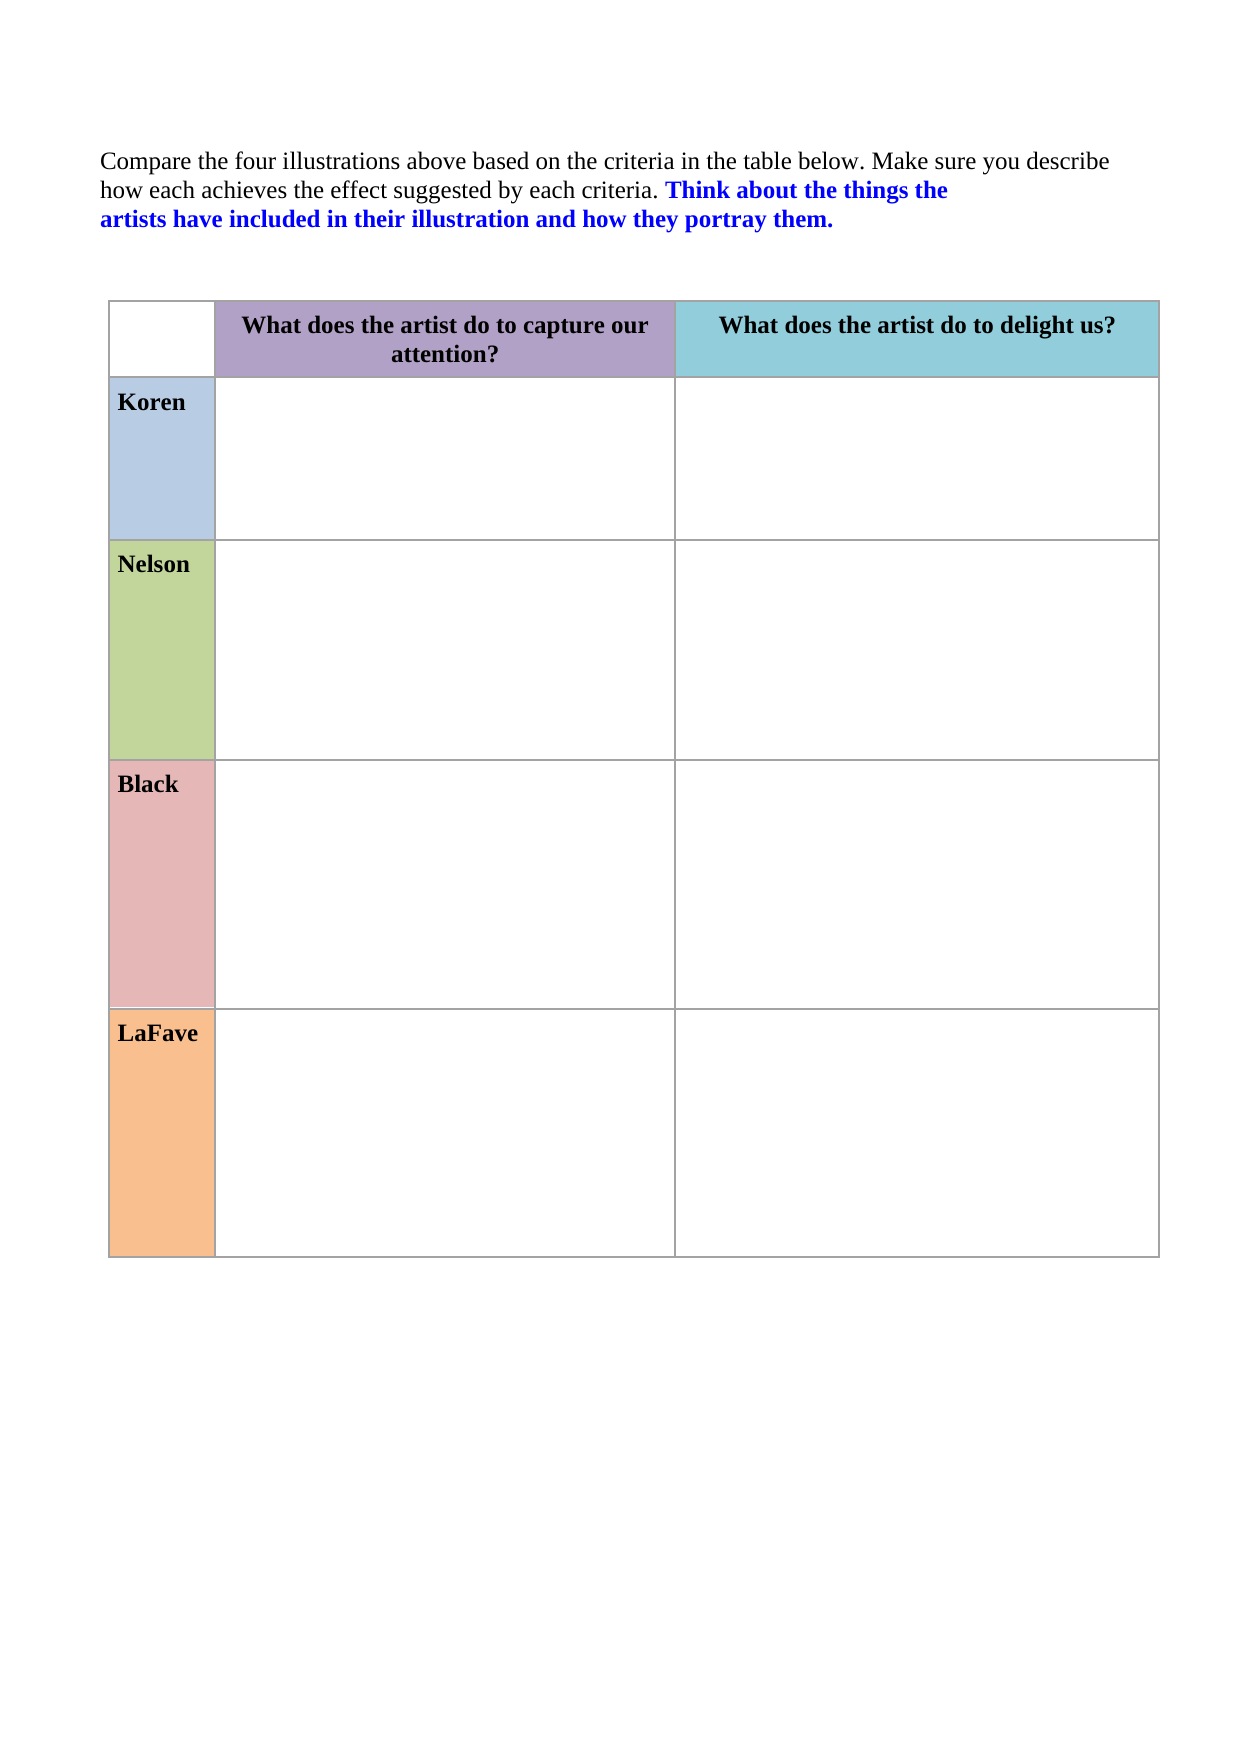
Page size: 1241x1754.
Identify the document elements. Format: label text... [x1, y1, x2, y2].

table_header [100, 292, 1168, 1267]
text Compare the four illustrations above based on the criteria in the table below. Make sure you describe how each achieves the effect suggested by each criteria. Think about the things the [100, 146, 1152, 204]
text artists have included in their illustration and how they portray them. [100, 204, 1152, 232]
